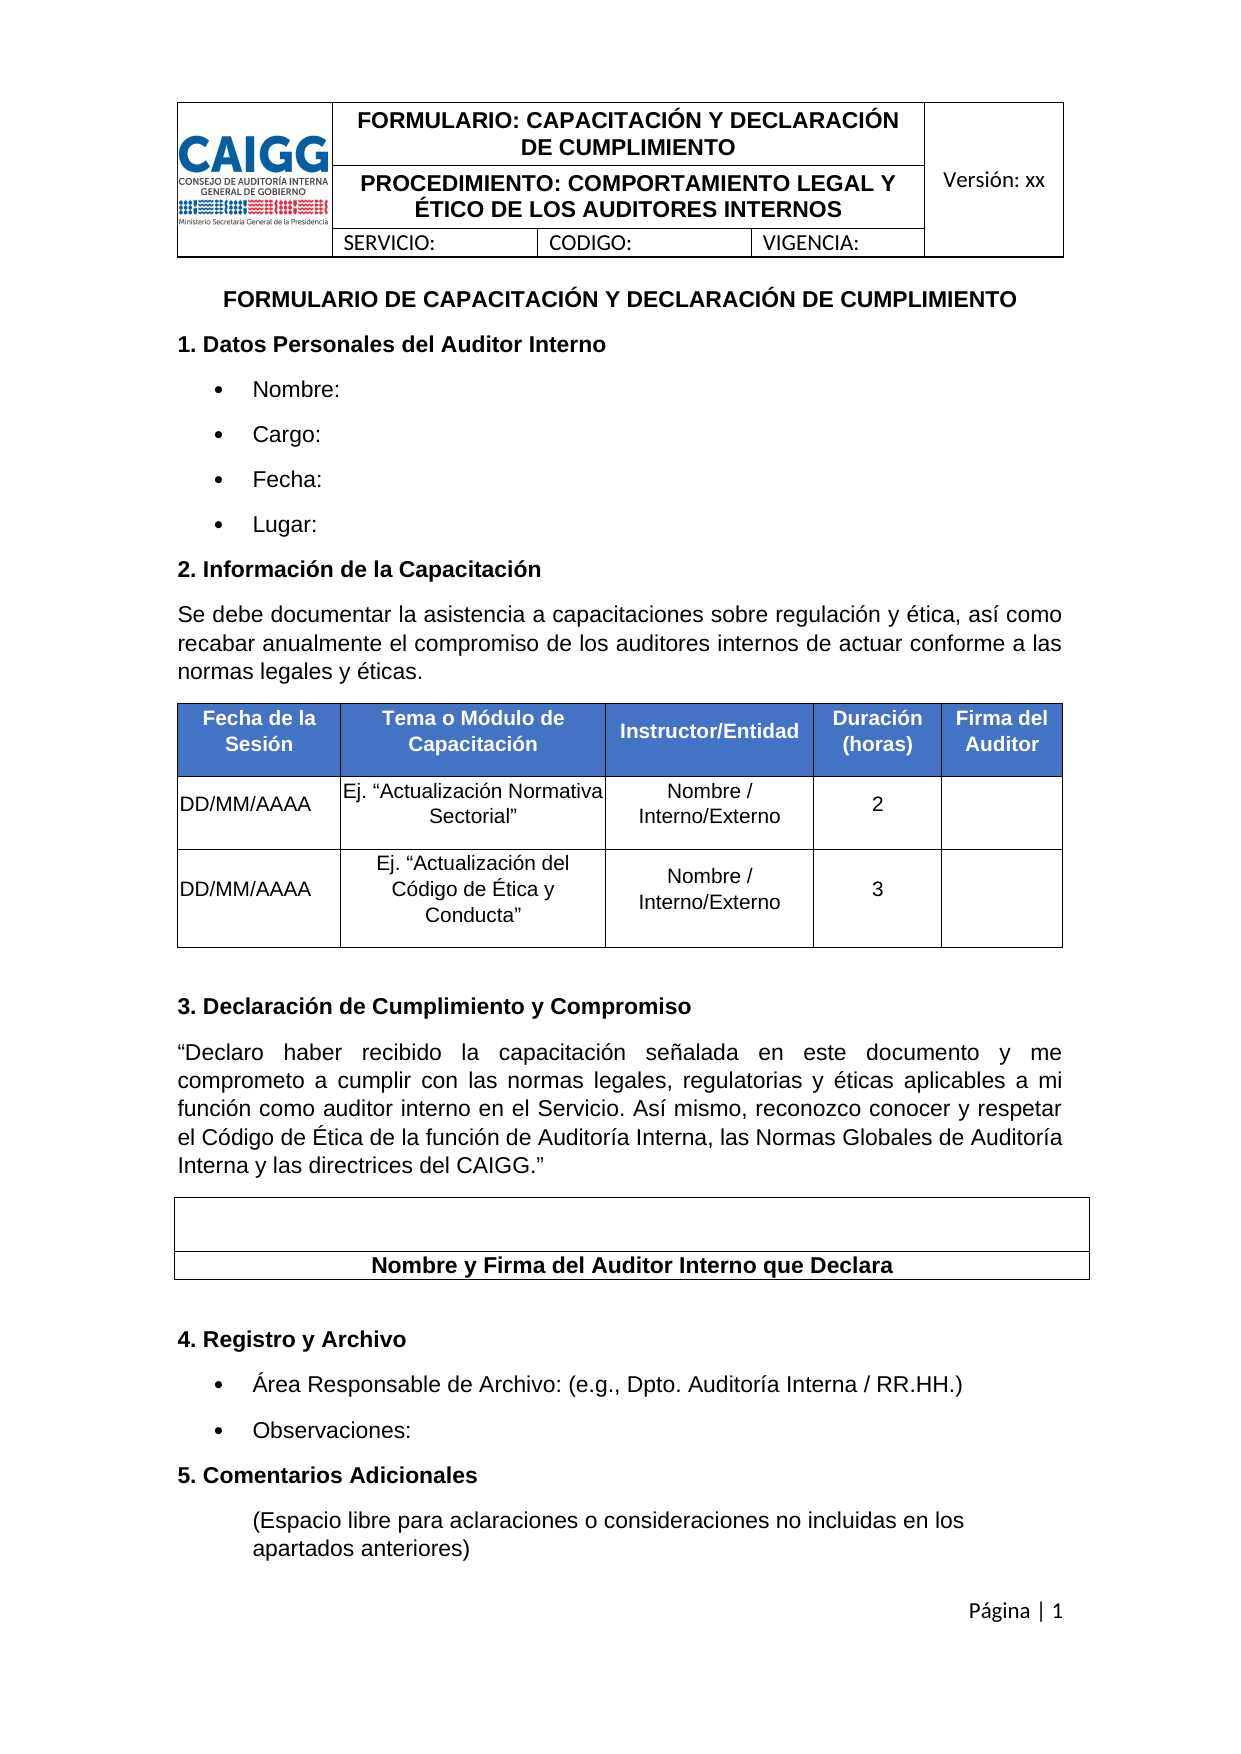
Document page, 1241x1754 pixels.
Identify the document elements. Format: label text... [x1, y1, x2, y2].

list Observaciones: [215, 1417, 1063, 1443]
list Cargo: [215, 421, 1063, 447]
table_cell Nombre / Interno/Externo [606, 850, 813, 947]
table_cell [942, 777, 1062, 849]
table_cell Ej. “Actualización Normativa Sectorial” [341, 777, 605, 849]
list Área Responsable de Archivo: (e.g., Dpto. Auditoría Interna / RR.HH.) [215, 1371, 1063, 1398]
list Fecha: [215, 466, 1063, 492]
table_cell DD/MM/AAAA [178, 777, 340, 849]
table_cell [942, 850, 1062, 947]
table_cell 3 [814, 850, 941, 947]
table_header Firma del Auditor [942, 704, 1062, 776]
table_cell 2 [814, 777, 941, 849]
table_cell Nombre / Interno/Externo [606, 777, 813, 849]
list Lugar: [215, 511, 1063, 537]
text 5. Comentarios Adicionales [177, 1462, 1063, 1488]
text “Declaro haber recibido la capacitación señalada en este documento y me comprometo a cumplir con las normas legales, regulatorias y éticas aplicables a mi función como auditor interno en el Servicio. Así mismo, reconozco conocer y respetar el Código de Ética de la función de Auditoría Interna, las Normas Globales de Auditoría Interna y las directrices del CAIGG.” [177, 1038, 1063, 1178]
text 4. Registro y Archivo [177, 1326, 1063, 1353]
table_header Duración (horas) [814, 704, 941, 776]
text 2. Información de la Capacitación [177, 556, 1063, 582]
list Nombre: [215, 376, 1063, 402]
table_cell DD/MM/AAAA [178, 850, 340, 947]
table_cell Ej. “Actualización del Código de Ética y Conducta” [341, 850, 605, 947]
table_cell Nombre y Firma del Auditor Interno que Declara [175, 1252, 1089, 1278]
text FORMULARIO DE CAPACITACIÓN Y DECLARACIÓN DE CUMPLIMIENTO [177, 286, 1063, 312]
table_header Instructor/Entidad [606, 704, 813, 776]
text 1. Datos Personales del Auditor Interno [177, 331, 1063, 357]
picture [177, 134, 330, 226]
table_header [175, 1198, 1089, 1251]
table_header Tema o Módulo de Capacitación [341, 704, 605, 776]
text 3. Declaración de Cumplimiento y Compromiso [177, 993, 1063, 1020]
text Se debe documentar la asistencia a capacitaciones sobre regulación y ética, así como recabar anualmente el compromiso de los auditores internos de actuar conforme a las normas legales y éticas. [177, 601, 1063, 684]
list (Espacio libre para aclaraciones o consideraciones no incluidas en los apartados anteriores) [252, 1507, 1063, 1562]
table_header Fecha de la Sesión [178, 704, 340, 776]
